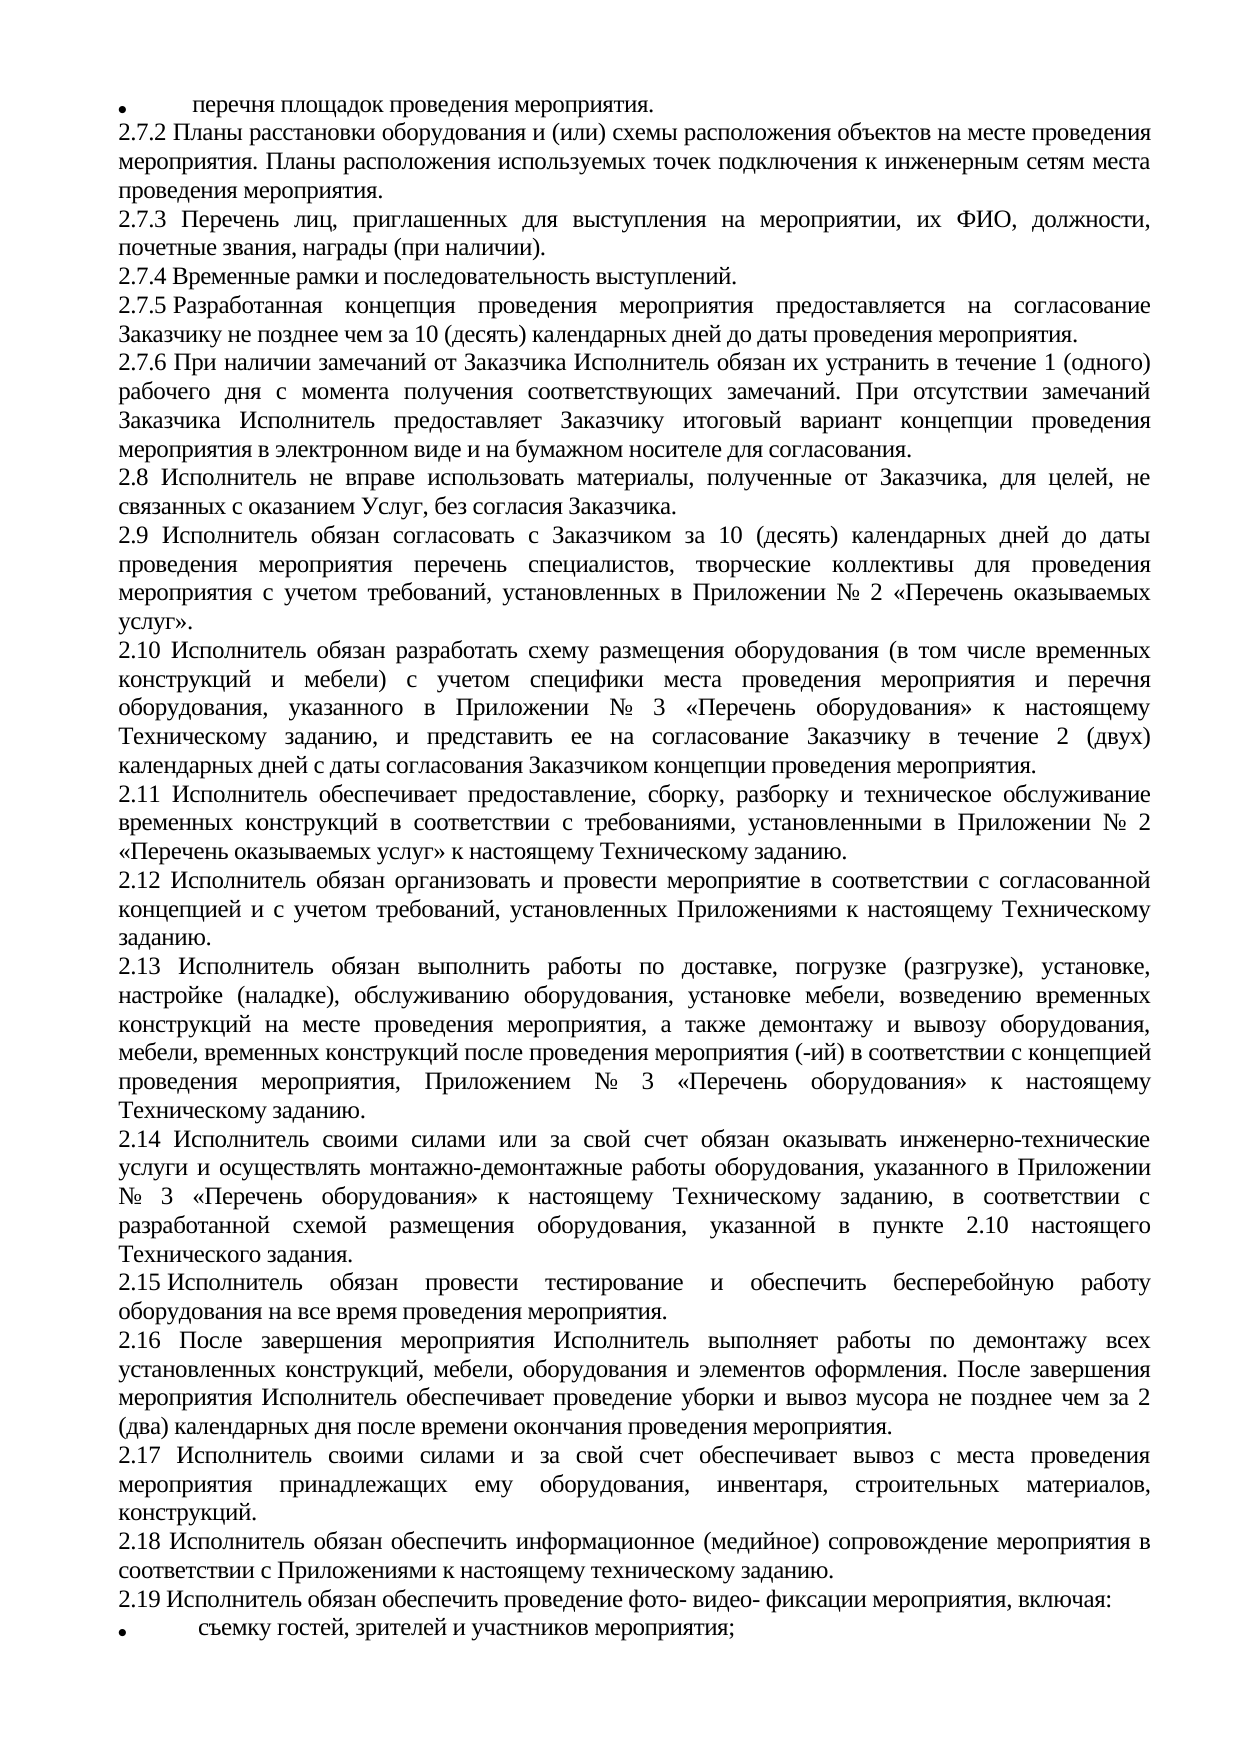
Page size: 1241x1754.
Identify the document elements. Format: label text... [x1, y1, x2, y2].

text 2.7.5 Разработанная концепция проведения мероприятия предоставляется на согласование Заказчику не позднее чем за 10 (десять) календарных дней до даты проведения мероприятия. [118, 290, 1152, 347]
text 2.16 После завершения мероприятия Исполнитель выполняет работы по демонтажу всех установленных конструкций, мебели, оборудования и элементов оформления. После завершения мероприятия Исполнитель обеспечивает проведение уборки и вывоз мусора не позднее чем за 2 (два) календарных дня после времени окончания проведения мероприятия. [118, 1325, 1152, 1440]
text 2.18 Исполнитель обязан обеспечить информационное (медийное) сопровождение мероприятия в соответствии с Приложениями к настоящему техническому заданию. [118, 1526, 1152, 1584]
text 2.9 Исполнитель обязан согласовать с Заказчиком за 10 (десять) календарных дней до даты проведения мероприятия перечень специалистов, творческие коллективы для проведения мероприятия с учетом требований, установленных в Приложении № 2 «Перечень оказываемых услуг». [118, 520, 1152, 635]
text 2.14 Исполнитель своими силами или за свой счет обязан оказывать инженерно-технические услуги и осуществлять монтажно-демонтажные работы оборудования, указанного в Приложении № 3 «Перечень оборудования» к настоящему Техническому заданию, в соответствии с разработанной схемой размещения оборудования, указанной в пункте 2.10 настоящего Технического задания. [118, 1124, 1152, 1267]
list перечня площадок проведения мероприятия. [118, 89, 1152, 117]
text 2.13 Исполнитель обязан выполнить работы по доставке, погрузке (разгрузке), установке, настройке (наладке), обслуживанию оборудования, установке мебели, возведению временных конструкций на месте проведения мероприятия, а также демонтажу и вывозу оборудования, мебели, временных конструкций после проведения мероприятия (-ий) в соответствии с концепцией проведения мероприятия, Приложением № 3 «Перечень оборудования» к настоящему Техническому заданию. [118, 951, 1152, 1124]
list съемку гостей, зрителей и участников мероприятия; [118, 1612, 1152, 1641]
text 2.7.3 Перечень лиц, приглашенных для выступления на мероприятии, их ФИО, должности, почетные звания, награды (при наличии). [118, 204, 1152, 261]
text 2.10 Исполнитель обязан разработать схему размещения оборудования (в том числе временных конструкций и мебели) с учетом специфики места проведения мероприятия и перечня оборудования, указанного в Приложении № 3 «Перечень оборудования» к настоящему Техническому заданию, и представить ее на согласование Заказчику в течение 2 (двух) календарных дней с даты согласования Заказчиком концепции проведения мероприятия. [118, 635, 1152, 779]
text 2.11 Исполнитель обеспечивает предоставление, сборку, разборку и техническое обслуживание временных конструкций в соответствии с требованиями, установленными в Приложении № 2 «Перечень оказываемых услуг» к настоящему Техническому заданию. [118, 779, 1152, 865]
text 2.19 Исполнитель обязан обеспечить проведение фото- видео- фиксации мероприятия, включая: [118, 1584, 1152, 1612]
text 2.7.2 Планы расстановки оборудования и (или) схемы расположения объектов на месте проведения мероприятия. Планы расположения используемых точек подключения к инженерным сетям места проведения мероприятия. [118, 117, 1152, 204]
text 2.7.4 Временные рамки и последовательность выступлений. [118, 261, 1152, 290]
text 2.7.6 При наличии замечаний от Заказчика Исполнитель обязан их устранить в течение 1 (одного) рабочего дня с момента получения соответствующих замечаний. При отсутствии замечаний Заказчика Исполнитель предоставляет Заказчику итоговый вариант концепции проведения мероприятия в электронном виде и на бумажном носителе для согласования. [118, 347, 1152, 462]
text 2.8 Исполнитель не вправе использовать материалы, полученные от Заказчика, для целей, не связанных с оказанием Услуг, без согласия Заказчика. [118, 462, 1152, 520]
text 2.12 Исполнитель обязан организовать и провести мероприятие в соответствии с согласованной концепцией и с учетом требований, установленных Приложениями к настоящему Техническому заданию. [118, 865, 1152, 951]
text 2.15 Исполнитель обязан провести тестирование и обеспечить бесперебойную работу оборудования на все время проведения мероприятия. [118, 1267, 1152, 1325]
text 2.17 Исполнитель своими силами и за свой счет обеспечивает вывоз с места проведения мероприятия принадлежащих ему оборудования, инвентаря, строительных материалов, конструкций. [118, 1440, 1152, 1526]
